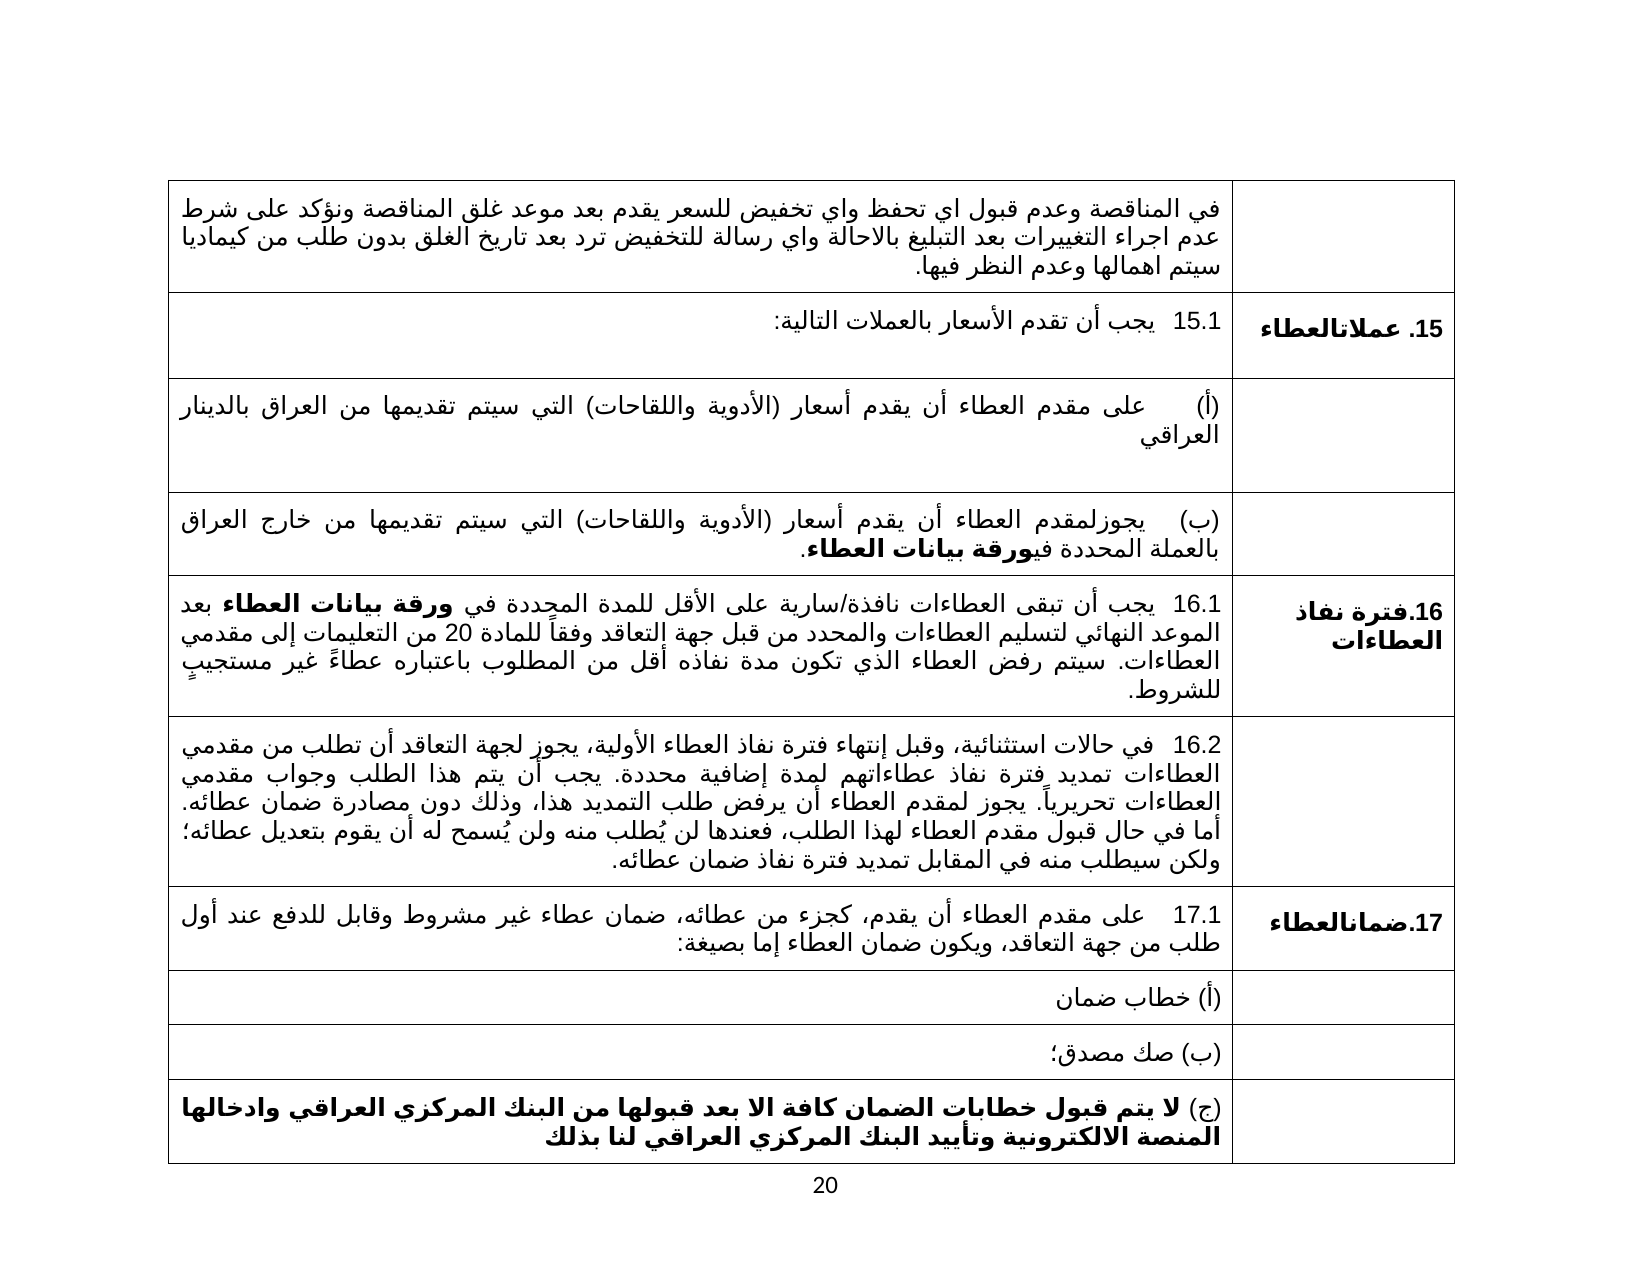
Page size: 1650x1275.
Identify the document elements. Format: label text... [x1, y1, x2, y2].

table_cell 15.1 يجب أن تقدم الأسعار بالعملات التالية: [169, 293, 1232, 378]
table_cell [1233, 717, 1454, 886]
table_cell 16.2 في حالات استثنائية، وقبل إنتهاء فترة نفاذ العطاء الأولية، يجوز لجهة التعاقد أن تطلب من مقدمي العطاءات تمديد فترة نفاذ عطاءاتهم لمدة إضافية محددة. يجب أن يتم هذا الطلب وجواب مقدمي العطاءات تحريرياً. يجوز لمقدم العطاء أن يرفض طلب التمديد هذا، وذلك دون مصادرة ضمان عطائه. أما في حال قبول مقدم العطاء لهذا الطلب، فعندها لن يُطلب منه ولن يُسمح له أن يقوم بتعديل عطائه؛ ولكن سيطلب منه في المقابل تمديد فترة نفاذ ضمان عطائه. [169, 717, 1232, 886]
table_cell (أ) خطاب ضمان [169, 971, 1232, 1024]
table_cell (ب) صك مصدق؛ [169, 1025, 1232, 1079]
table_cell (أ) على مقدم العطاء أن يقدم أسعار (الأدوية واللقاحات) التي سيتم تقديمها من العراق بالدينار العراقي [169, 379, 1232, 492]
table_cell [169, 181, 1232, 292]
table_cell 17.ضمانالعطاء [1233, 887, 1454, 969]
table_cell 17.1 على مقدم العطاء أن يقدم، كجزء من عطائه، ضمان عطاء غير مشروط وقابل للدفع عند أول طلب من جهة التعاقد، ويكون ضمان العطاء إما بصيغة: [169, 887, 1232, 969]
table_cell 15. عملاتالعطاء [1233, 293, 1454, 378]
table_cell [1233, 1080, 1454, 1163]
table_cell 16.1 يجب أن تبقى العطاءات نافذة/سارية على الأقل للمدة المحددة في ورقة بيانات العطاء بعد الموعد النهائي لتسليم العطاءات والمحدد من قبل جهة التعاقد وفقاً للمادة 20 من التعليمات إلى مقدمي العطاءات. سيتم رفض العطاء الذي تكون مدة نفاذه أقل من المطلوب باعتباره عطاءً غير مستجيبٍ للشروط. [169, 576, 1232, 716]
table_cell (ب) يجوزلمقدم العطاء أن يقدم أسعار (الأدوية واللقاحات) التي سيتم تقديمها من خارج العراق بالعملة المحددة فيورقة بيانات العطاء. [169, 493, 1232, 575]
table_cell (ج) لا يتم قبول خطابات الضمان كافة الا بعد قبولها من البنك المركزي العراقي وادخالها المنصة الالكترونية وتأييد البنك المركزي العراقي لنا بذلك [169, 1080, 1232, 1163]
table_cell [1233, 1025, 1454, 1079]
table_cell [1233, 971, 1454, 1024]
table_cell [1233, 181, 1454, 292]
table_cell [1233, 379, 1454, 492]
table_cell [1233, 493, 1454, 575]
table_cell 16.فترة نفاذ العطاءات [1233, 576, 1454, 716]
